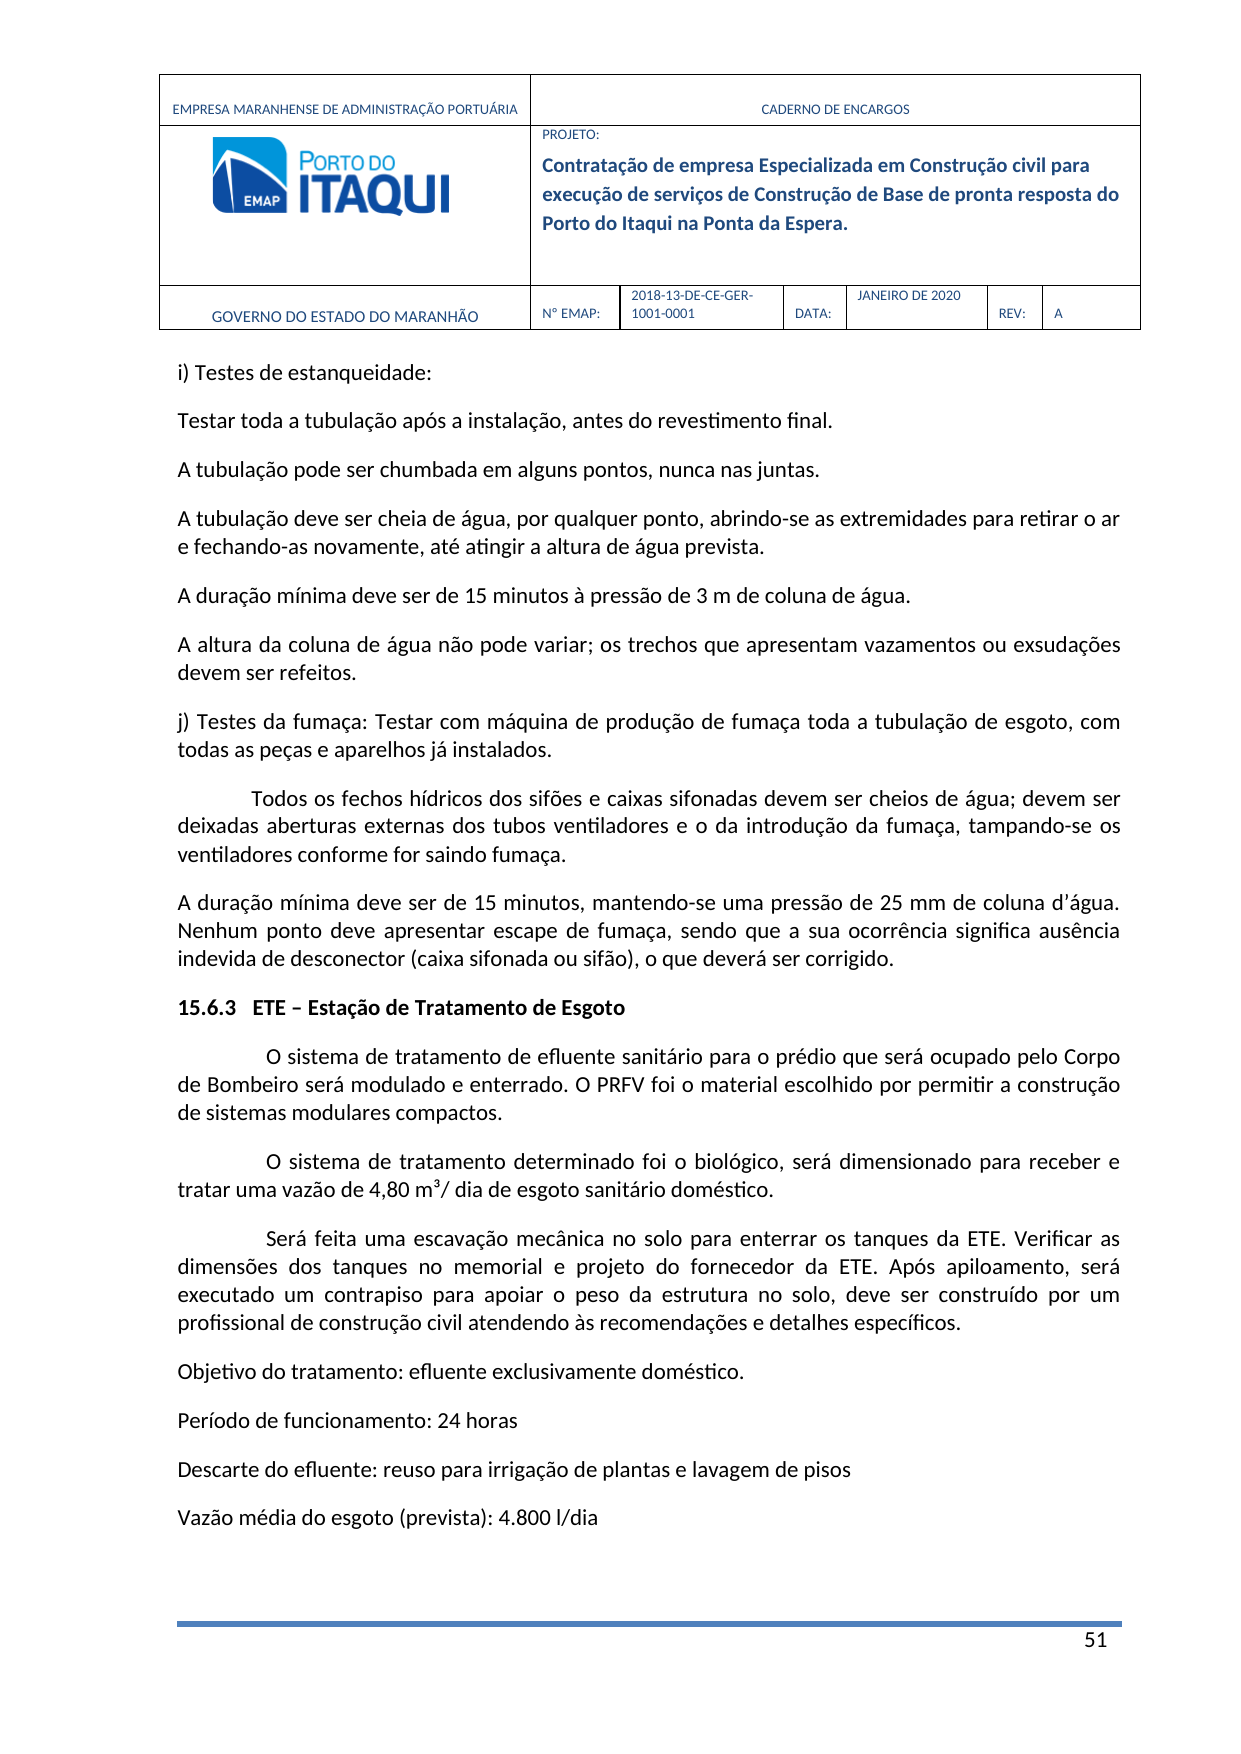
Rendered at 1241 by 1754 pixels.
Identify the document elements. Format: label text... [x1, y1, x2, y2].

list ETE – Estação de Tratamento de Esgoto [177, 993, 1122, 1021]
text A tubulação pode ser chumbada em alguns pontos, nunca nas juntas. [177, 455, 1122, 483]
text O sistema de tratamento determinado foi o biológico, será dimensionado para receber e tratar uma vazão de 4,80 m³/ dia de esgoto sanitário doméstico. [177, 1147, 1122, 1203]
text A altura da coluna de água não pode variar; os trechos que apresentam vazamentos ou exsudações devem ser refeitos. [177, 630, 1122, 686]
picture [212, 137, 449, 216]
text Testar toda a tubulação após a instalação, antes do revestimento final. [177, 406, 1122, 434]
text i) Testes de estanqueidade: [177, 358, 1122, 386]
text Período de funcionamento: 24 horas [177, 1406, 1122, 1434]
text Será feita uma escavação mecânica no solo para enterrar os tanques da ETE. Verificar as dimensões dos tanques no memorial e projeto do fornecedor da ETE. Após apiloamento, será executado um contrapiso para apoiar o peso da estrutura no solo, deve ser construído por um profissional de construção civil atendendo às recomendações e detalhes específicos. [177, 1224, 1122, 1336]
text A duração mínima deve ser de 15 minutos, mantendo-se uma pressão de 25 mm de coluna d’água. Nenhum ponto deve apresentar escape de fumaça, sendo que a sua ocorrência significa ausência indevida de desconector (caixa sifonada ou sifão), o que deverá ser corrigido. [177, 888, 1122, 973]
text A duração mínima deve ser de 15 minutos à pressão de 3 m de coluna de água. [177, 581, 1122, 609]
text Objetivo do tratamento: efluente exclusivamente doméstico. [177, 1357, 1122, 1385]
text A tubulação deve ser cheia de água, por qualquer ponto, abrindo-se as extremidades para retirar o ar e fechando-as novamente, até atingir a altura de água prevista. [177, 504, 1122, 560]
text j) Testes da fumaça: Testar com máquina de produção de fumaça toda a tubulação de esgoto, com todas as peças e aparelhos já instalados. [177, 707, 1122, 763]
text O sistema de tratamento de efluente sanitário para o prédio que será ocupado pelo Corpo de Bombeiro será modulado e enterrado. O PRFV foi o material escolhido por permitir a construção de sistemas modulares compactos. [177, 1042, 1122, 1126]
text Todos os fechos hídricos dos sifões e caixas sifonadas devem ser cheios de água; devem ser deixadas aberturas externas dos tubos ventiladores e o da introdução da fumaça, tampando-se os ventiladores conforme for saindo fumaça. [177, 784, 1122, 868]
text Descarte do efluente: reuso para irrigação de plantas e lavagem de pisos [177, 1455, 1122, 1483]
text Vazão média do esgoto (prevista): 4.800 l/dia [177, 1503, 1122, 1532]
